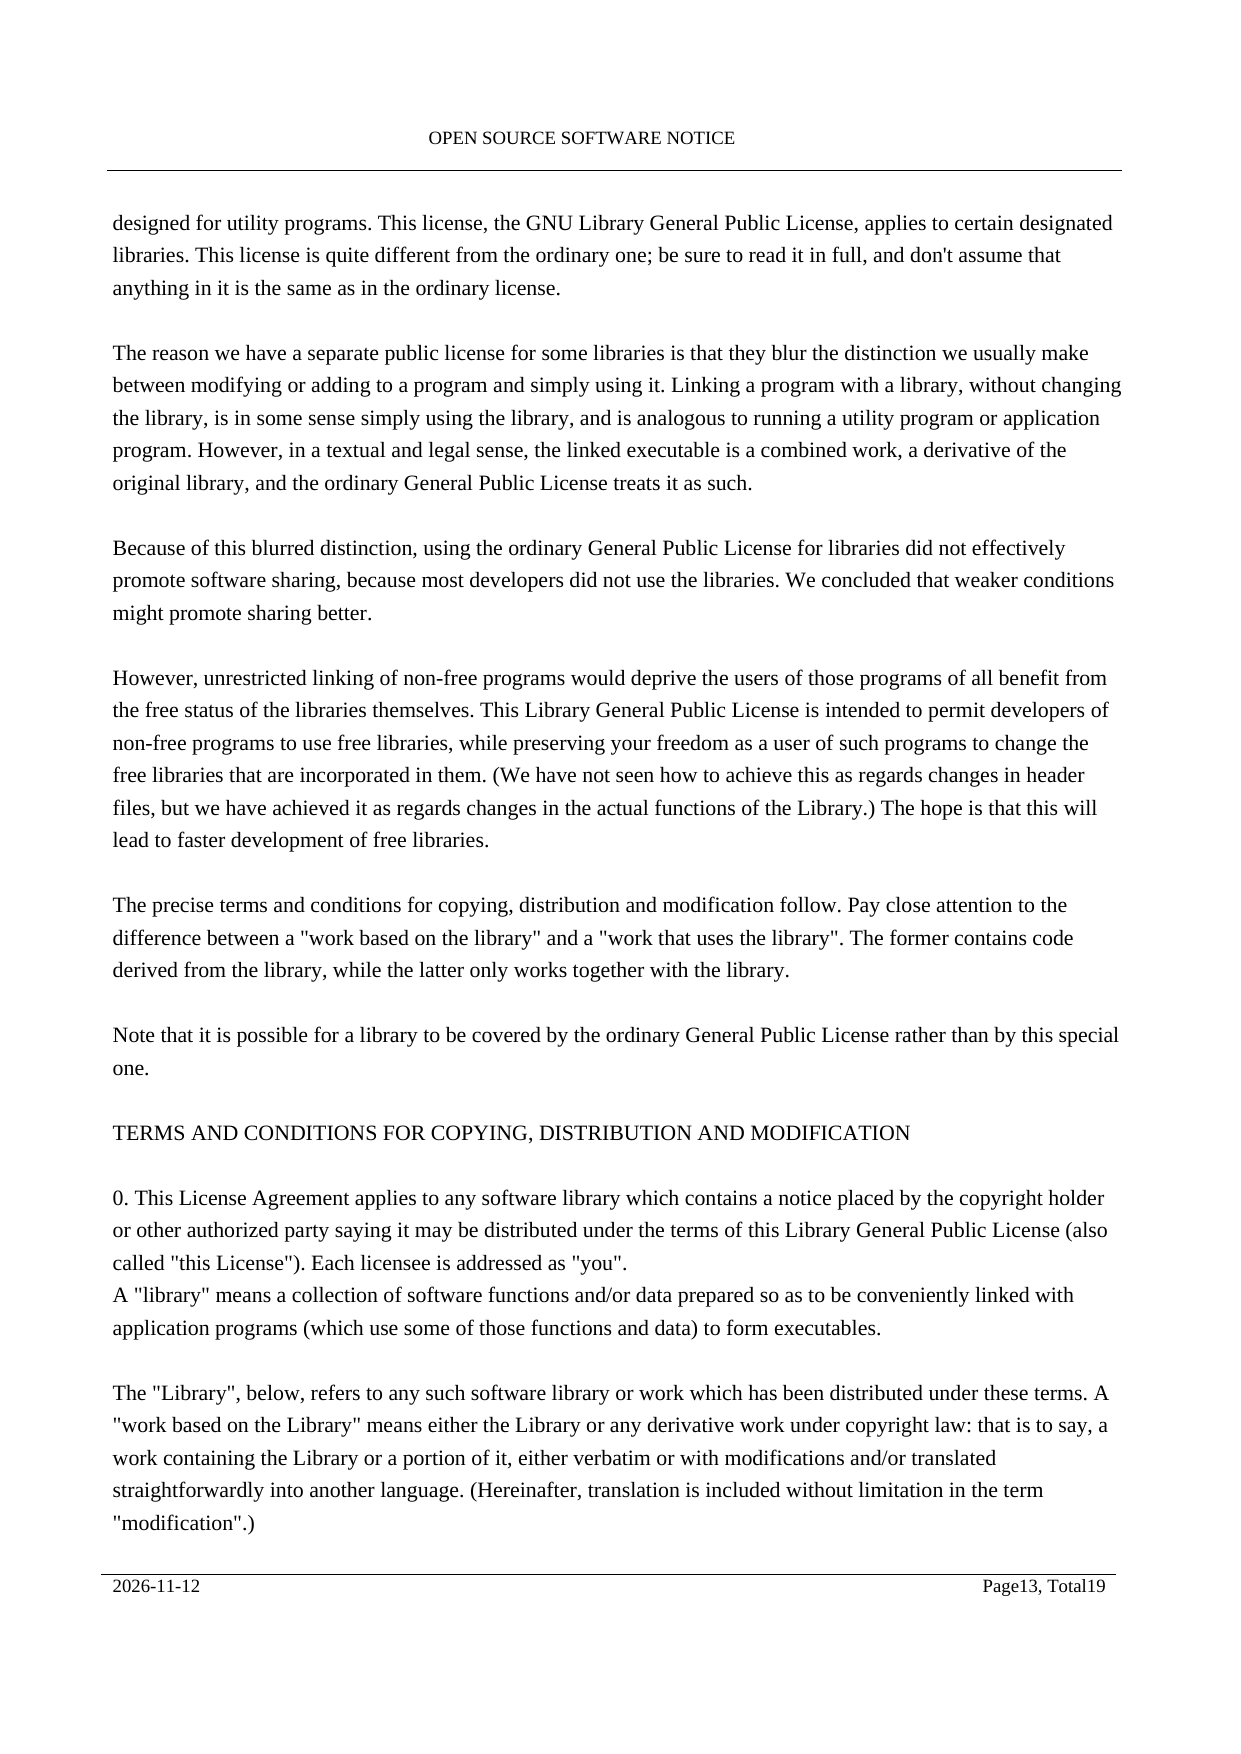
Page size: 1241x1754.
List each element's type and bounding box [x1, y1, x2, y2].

text [112, 206, 1128, 1539]
